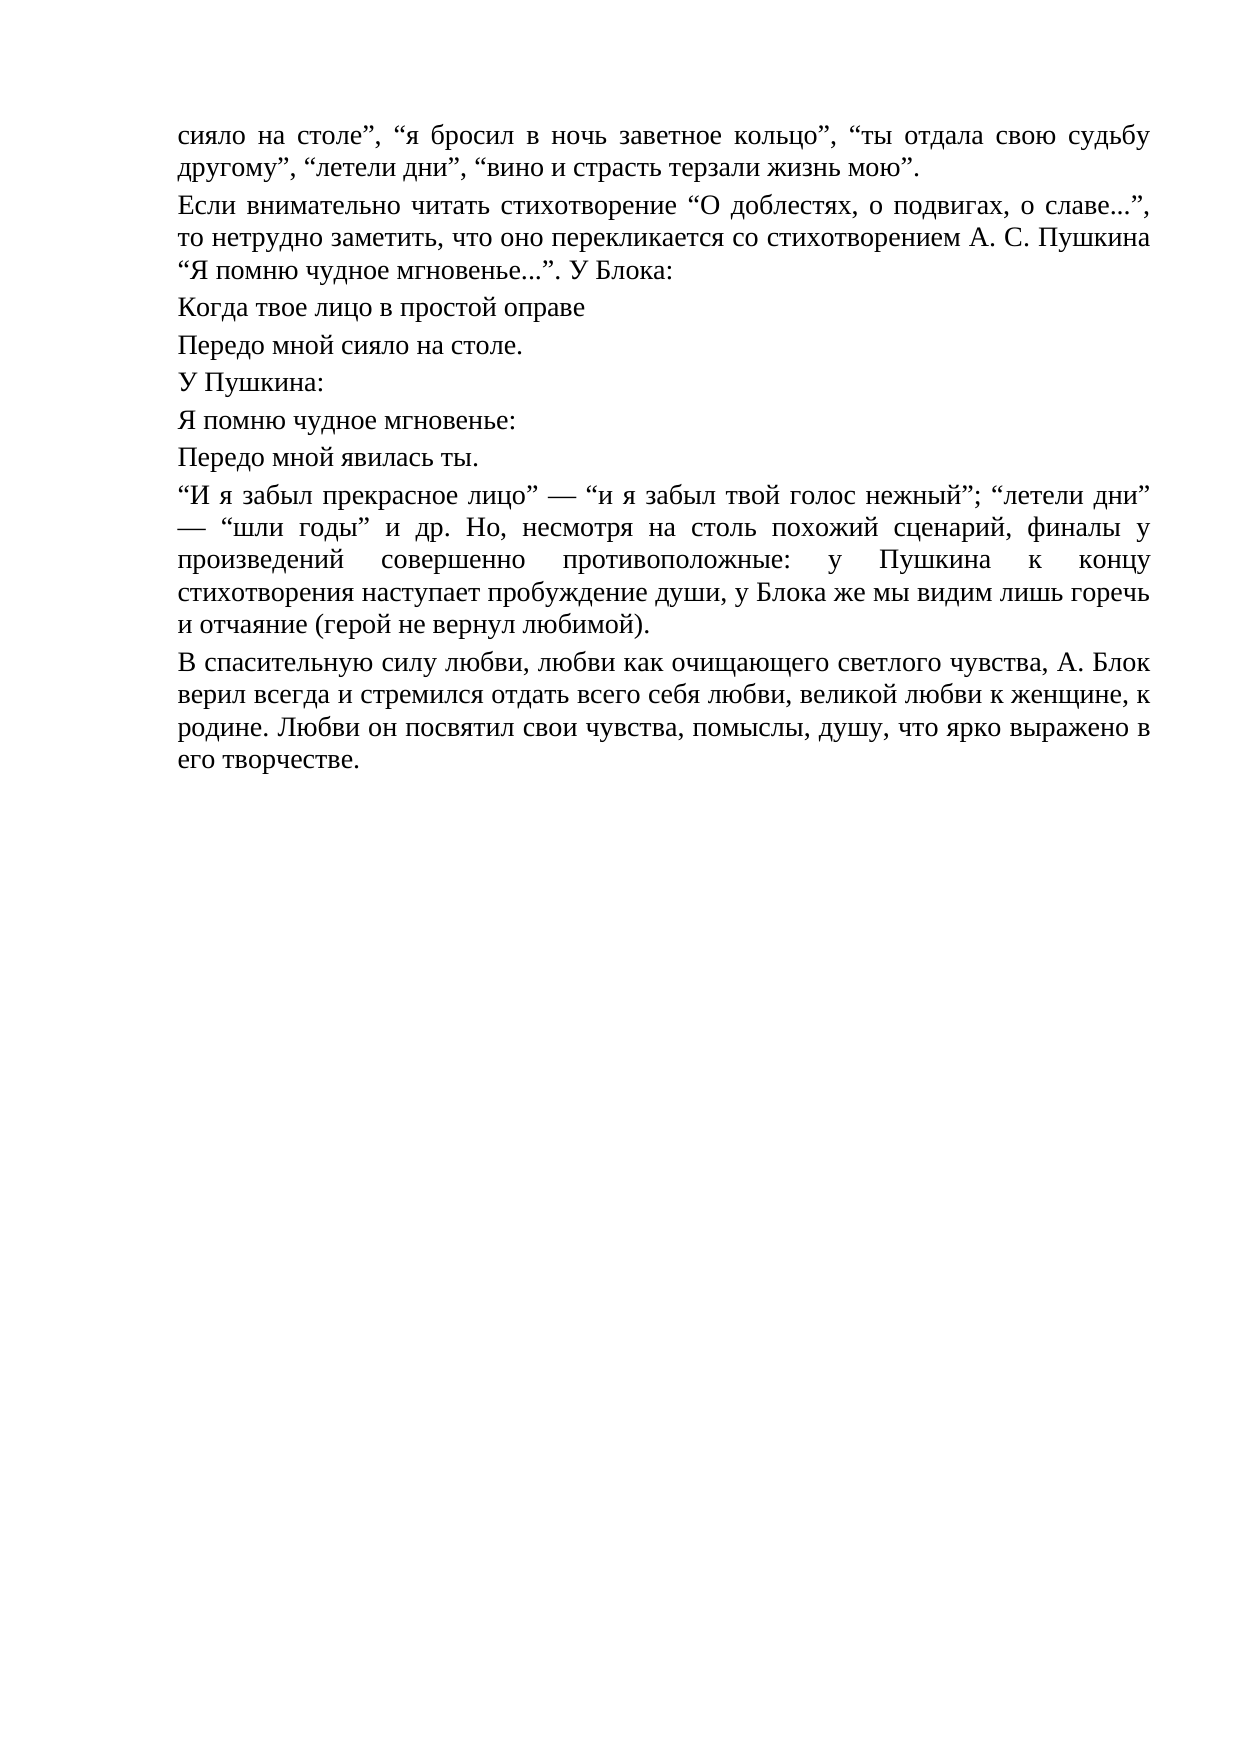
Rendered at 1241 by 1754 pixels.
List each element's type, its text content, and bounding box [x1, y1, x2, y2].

text Если внимательно читать стихотворение “О доблестях, о подвигах, о славе...”, то нетрудно заметить, что оно перекликается со стихотворением А. С. Пушкина “Я помню чудное мгновенье...”. У Блока: [177, 188, 1152, 285]
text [177, 118, 1152, 183]
text Передо мной сияло на столе. [177, 328, 1152, 360]
text Я помню чудное мгновенье: [177, 403, 1152, 435]
text Когда твое лицо в простой оправе [177, 290, 1152, 323]
text Передо мной явилась ты. [177, 440, 1152, 473]
text “И я забыл прекрасное лицо” — “и я забыл твой голос нежный”; “летели дни” — “шли годы” и др. Но, несмотря на столь похожий сценарий, финалы у произведений совершенно противоположные: у Пушкина к концу стихотворения наступает пробуждение души, у Блока же мы видим лишь горечь и отчаяние (герой не вернул любимой). [177, 478, 1152, 640]
text В спасительную силу любви, любви как очищающего светлого чувства, А. Блок верил всегда и стремился отдать всего себя любви, великой любви к женщине, к родине. Любви он посвятил свои чувства, помыслы, душу, что ярко выражено в его творчестве. [177, 645, 1152, 774]
text У Пушкина: [177, 365, 1152, 398]
